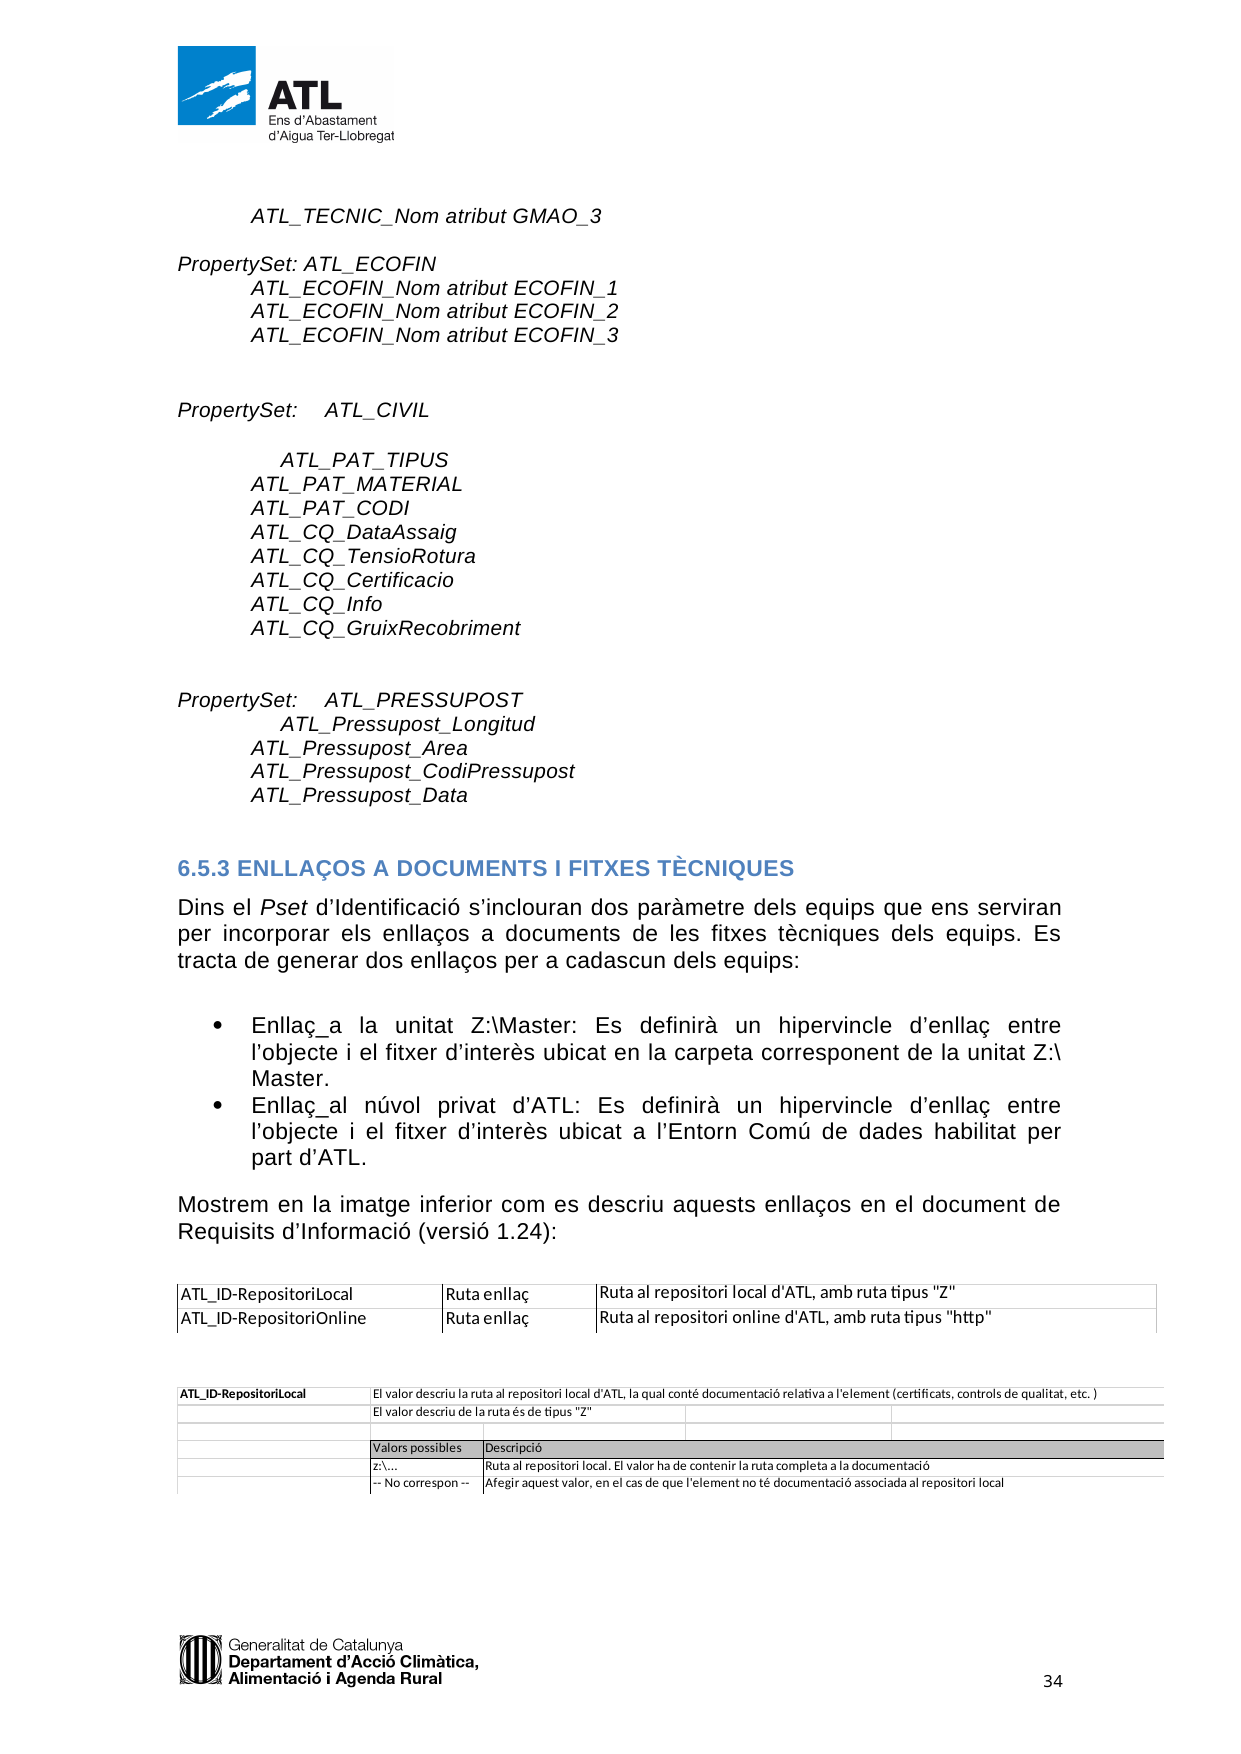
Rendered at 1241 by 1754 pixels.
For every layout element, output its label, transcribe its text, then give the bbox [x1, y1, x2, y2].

text Dins el Pset d’Identificació s’inclouran dos paràmetre dels equips que ens serviran per incorporar els enllaços a documents de les fitxes tècniques dels equips. Es tracta de generar dos enllaços per a cadascun dels equips: [177, 894, 1063, 973]
text ATL_ECOFIN_Nom atribut ECOFIN_2 [177, 299, 1063, 323]
text PropertySet: ATL_ECOFIN [177, 251, 1063, 275]
text PropertySet: ATL_PRESSUPOST [177, 687, 1063, 711]
text ATL_TECNIC_Nom atribut GMAO_3 [177, 203, 1063, 227]
text ATL_PAT_MATERIAL [177, 472, 1063, 496]
text ATL_CQ_TensioRotura [177, 544, 1063, 568]
text ATL_Pressupost_CodiPressupost [177, 759, 1063, 783]
text PropertySet: ATL_CIVIL [177, 398, 1063, 422]
text ATL_Pressupost_Area [177, 735, 1063, 759]
picture [177, 46, 394, 143]
text Mostrem en la imatge inferior com es descriu aquests enllaços en el document de Requisits d’Informació (versió 1.24): [177, 1191, 1063, 1244]
picture [177, 1634, 481, 1688]
text ATL_CQ_GruixRecobriment [177, 616, 1063, 639]
text ATL_PAT_CODI [177, 496, 1063, 520]
text ATL_Pressupost_Longitud [207, 711, 1063, 735]
text ATL_Pressupost_Data [177, 783, 1063, 807]
list Enllaç_al núvol privat d’ATL: Es definirà un hipervincle d’enllaç entre l’objecte i el fitxer d’interès ubicat a l’Entorn Comú de dades habilitat per part d’ATL. [213, 1092, 1063, 1171]
subtitle 6.5.3 ENLLAÇOS A DOCUMENTS I FITXES TÈCNIQUES [177, 854, 1063, 881]
text ATL_CQ_DataAssaig [177, 520, 1063, 544]
text ATL_CQ_Certificacio [177, 568, 1063, 592]
text ATL_CQ_Info [177, 592, 1063, 616]
text ATL_PAT_TIPUS [207, 448, 1063, 472]
text ATL_ECOFIN_Nom atribut ECOFIN_1 [177, 275, 1063, 299]
text ATL_ECOFIN_Nom atribut ECOFIN_3 [177, 323, 1063, 347]
list Enllaç_a la unitat Z:\Master: Es definirà un hipervincle d’enllaç entre l’objecte i el fitxer d’interès ubicat en la carpeta corresponent de la unitat Z:\Master. [213, 1012, 1063, 1092]
